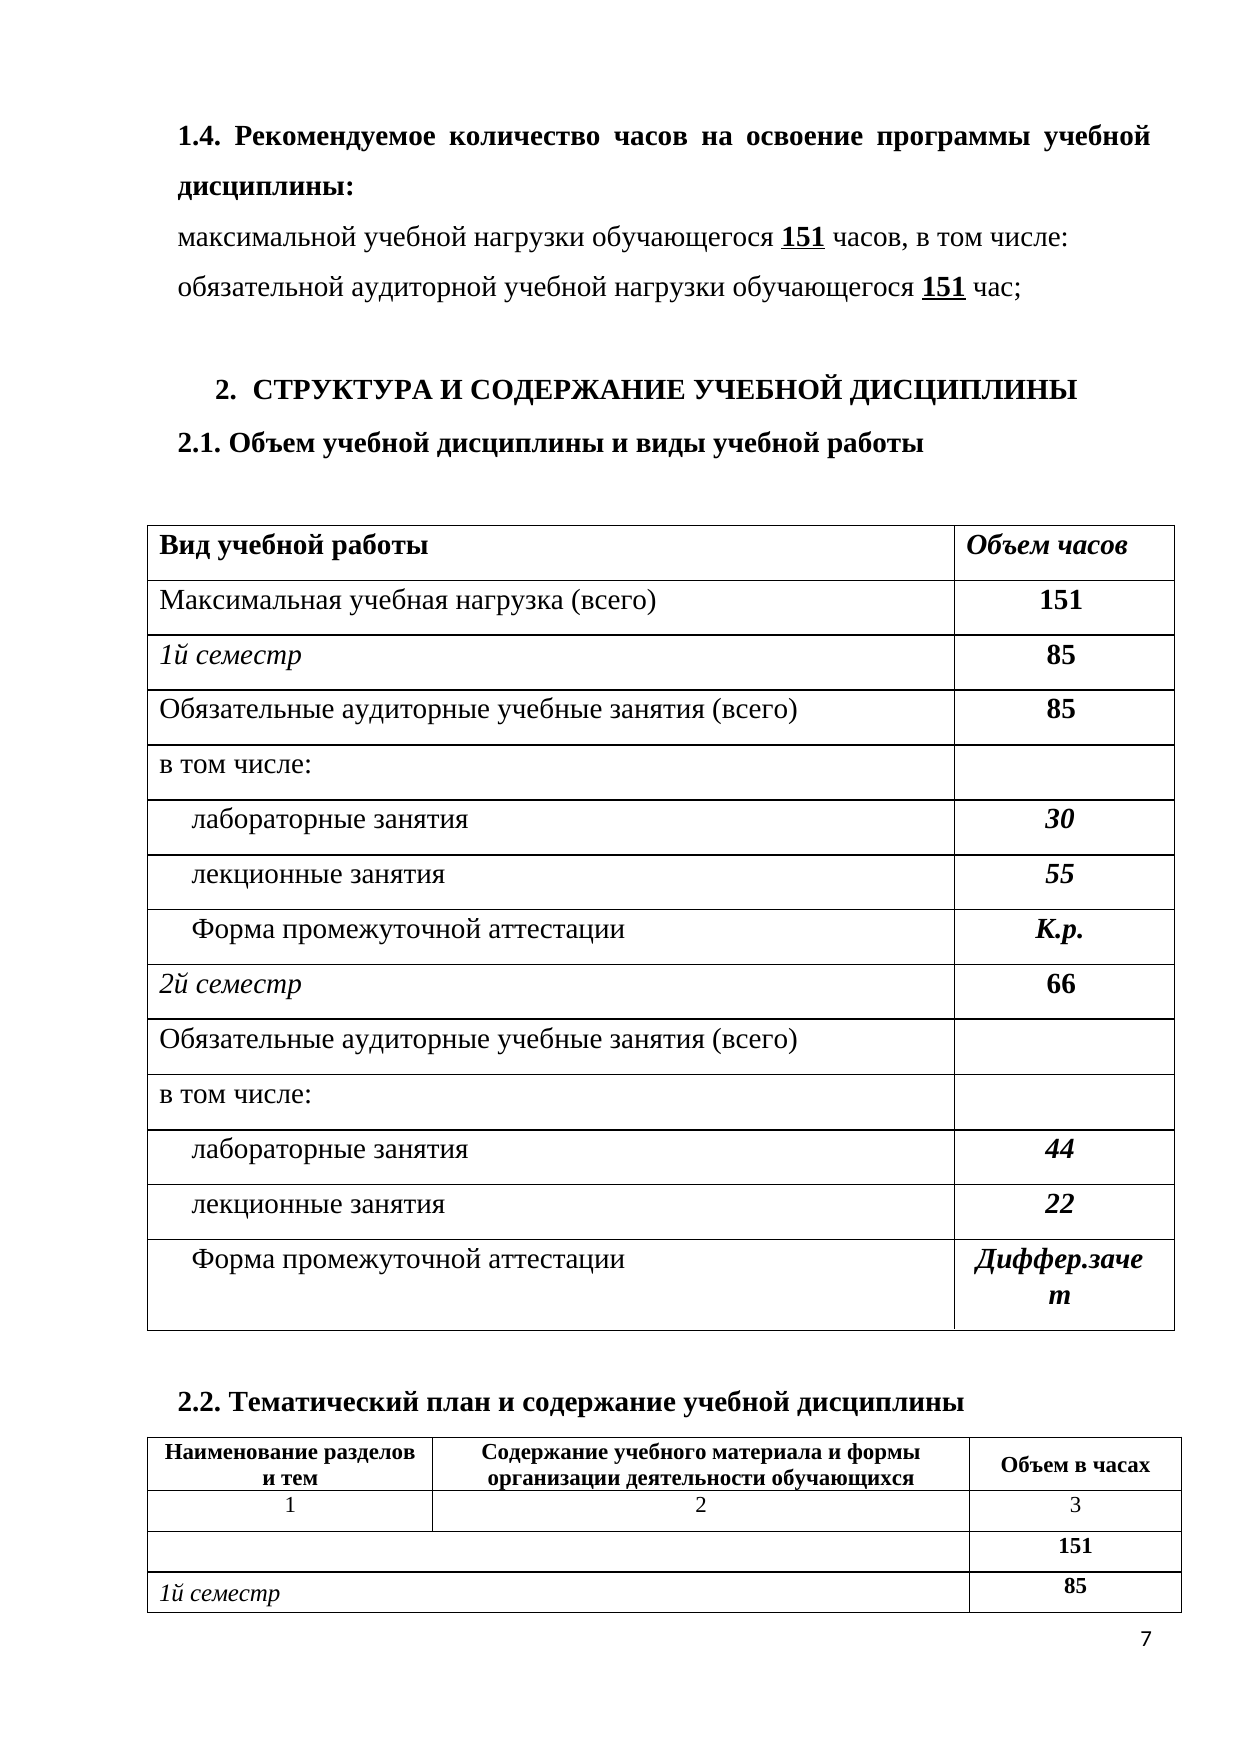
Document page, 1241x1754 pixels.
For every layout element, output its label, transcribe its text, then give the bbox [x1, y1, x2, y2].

table_cell 1й семестр [148, 1573, 969, 1612]
table_cell 22 [955, 1185, 1174, 1238]
table_cell 3 [970, 1491, 1181, 1531]
text 2.1. Объем учебной дисциплины и виды учебной работы [177, 425, 1152, 458]
table_cell 66 [955, 965, 1174, 1018]
table_cell 151 [955, 581, 1174, 634]
table_cell К.р. [955, 910, 1174, 963]
table_cell 55 [955, 856, 1174, 909]
table_header Наименование разделов и тем [148, 1438, 432, 1490]
table_header Вид учебной работы [148, 526, 954, 579]
table_cell Обязательные аудиторные учебные занятия (всего) [148, 1020, 954, 1074]
table_cell 44 [955, 1131, 1174, 1184]
table_cell 85 [955, 636, 1174, 689]
table_cell Максимальная учебная нагрузка (всего) [148, 581, 954, 634]
table_cell лабораторные занятия [148, 1131, 954, 1184]
table_cell 85 [970, 1573, 1181, 1612]
table_cell 151 [970, 1532, 1181, 1571]
table_cell 2й семестр [148, 965, 954, 1018]
table_cell [955, 1075, 1174, 1129]
table_cell Диффер.зачет [955, 1240, 1174, 1329]
table_cell лабораторные занятия [148, 801, 954, 854]
text обязательной аудиторной учебной нагрузки обучающегося 151 час; [177, 269, 1152, 303]
table_cell Форма промежуточной аттестации [148, 910, 954, 963]
text 1.4. Рекомендуемое количество часов на освоение программы учебной дисциплины: [177, 118, 1152, 202]
table_cell 2 [433, 1491, 969, 1531]
table_cell Обязательные аудиторные учебные занятия (всего) [148, 691, 954, 744]
table_header Объем часов [955, 526, 1174, 579]
table_cell лекционные занятия [148, 856, 954, 909]
list СТРУКТУРА И СОДЕРЖАНИЕ УЧЕБНОЙ ДИСЦИПЛИНЫ [215, 372, 1152, 406]
table_cell 85 [955, 691, 1174, 744]
table_cell в том числе: [148, 746, 954, 799]
table_cell 1 [148, 1491, 432, 1531]
table_header Содержание учебного материала и формы организации деятельности обучающихся [433, 1438, 969, 1490]
table_cell в том числе: [148, 1075, 954, 1129]
table_header Объем в часах [970, 1438, 1181, 1490]
table_cell лекционные занятия [148, 1185, 954, 1238]
table_cell [148, 1532, 969, 1571]
text 2.2. Тематический план и содержание учебной дисциплины [177, 1384, 1152, 1417]
table_cell 30 [955, 801, 1174, 854]
table_cell Форма промежуточной аттестации [148, 1240, 954, 1329]
table_cell 1й семестр [148, 636, 954, 689]
table_cell [955, 1020, 1174, 1074]
text максимальной учебной нагрузки обучающегося 151 часов, в том числе: [177, 219, 1152, 252]
table_cell [955, 746, 1174, 799]
